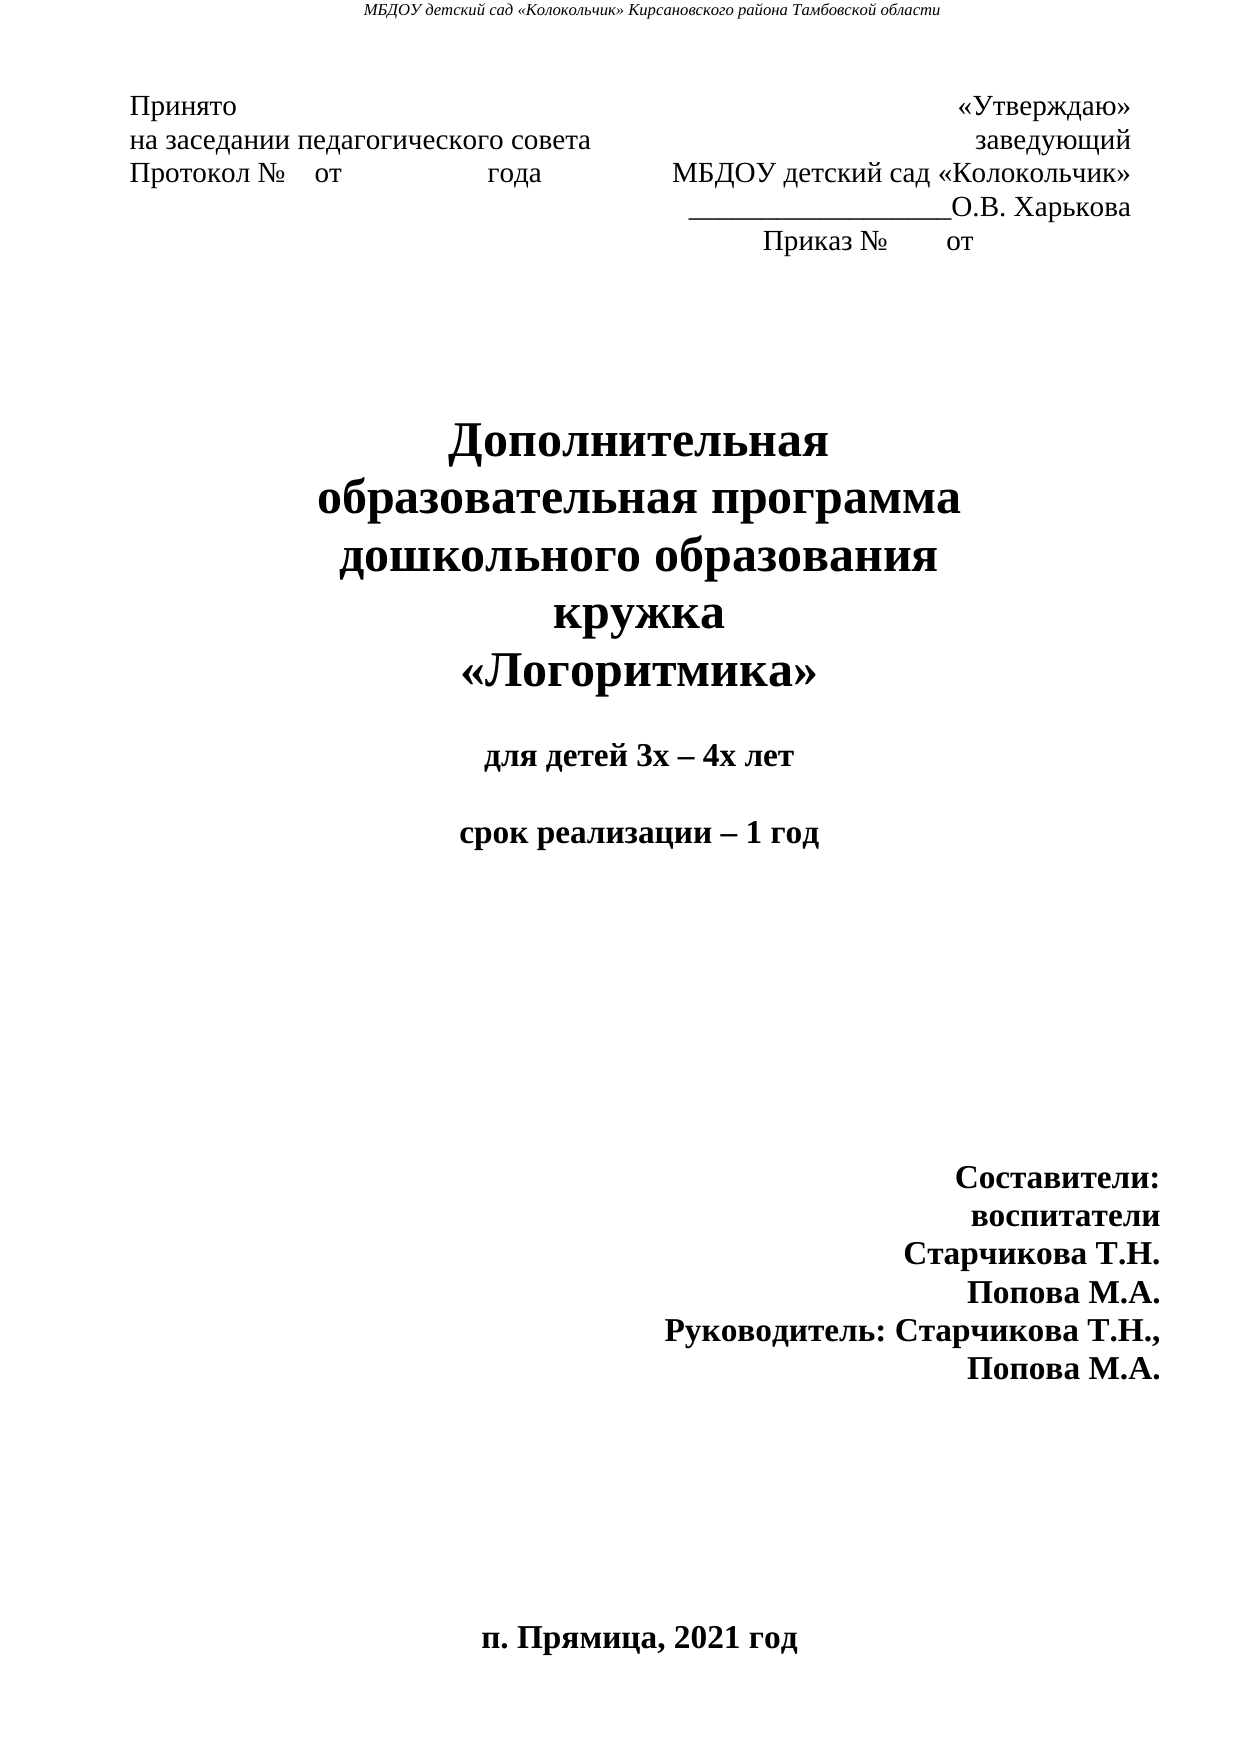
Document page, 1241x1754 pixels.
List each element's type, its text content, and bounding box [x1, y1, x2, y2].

text «Логоритмика» [118, 639, 1160, 697]
text Составители: [118, 1157, 1160, 1195]
text образовательная программа [118, 467, 1160, 524]
text Дополнительная [118, 409, 1160, 467]
text кружка [118, 582, 1160, 639]
text воспитатели [118, 1195, 1160, 1234]
text для детей 3х – 4х лет [118, 735, 1160, 774]
text срок реализации – 1 год [118, 812, 1160, 850]
text Руководитель: Старчикова Т.Н., [118, 1310, 1160, 1349]
text Старчикова Т.Н. [118, 1234, 1160, 1272]
table_header Принято на заседании педагогического совета Протокол № 1 от 31.08.2017 года [118, 89, 630, 256]
text Попова М.А. [118, 1272, 1160, 1310]
text п. Прямица, 2021 год [118, 1617, 1160, 1655]
text Попова М.А. [118, 1349, 1160, 1387]
text дошкольного образования [118, 524, 1160, 582]
table_header «Утверждаю» заведующий МБДОУ детский сад «Колокольчик» __________________О.В. Харькова Приказ № 141 от 31.08.2017г. [630, 89, 1142, 256]
